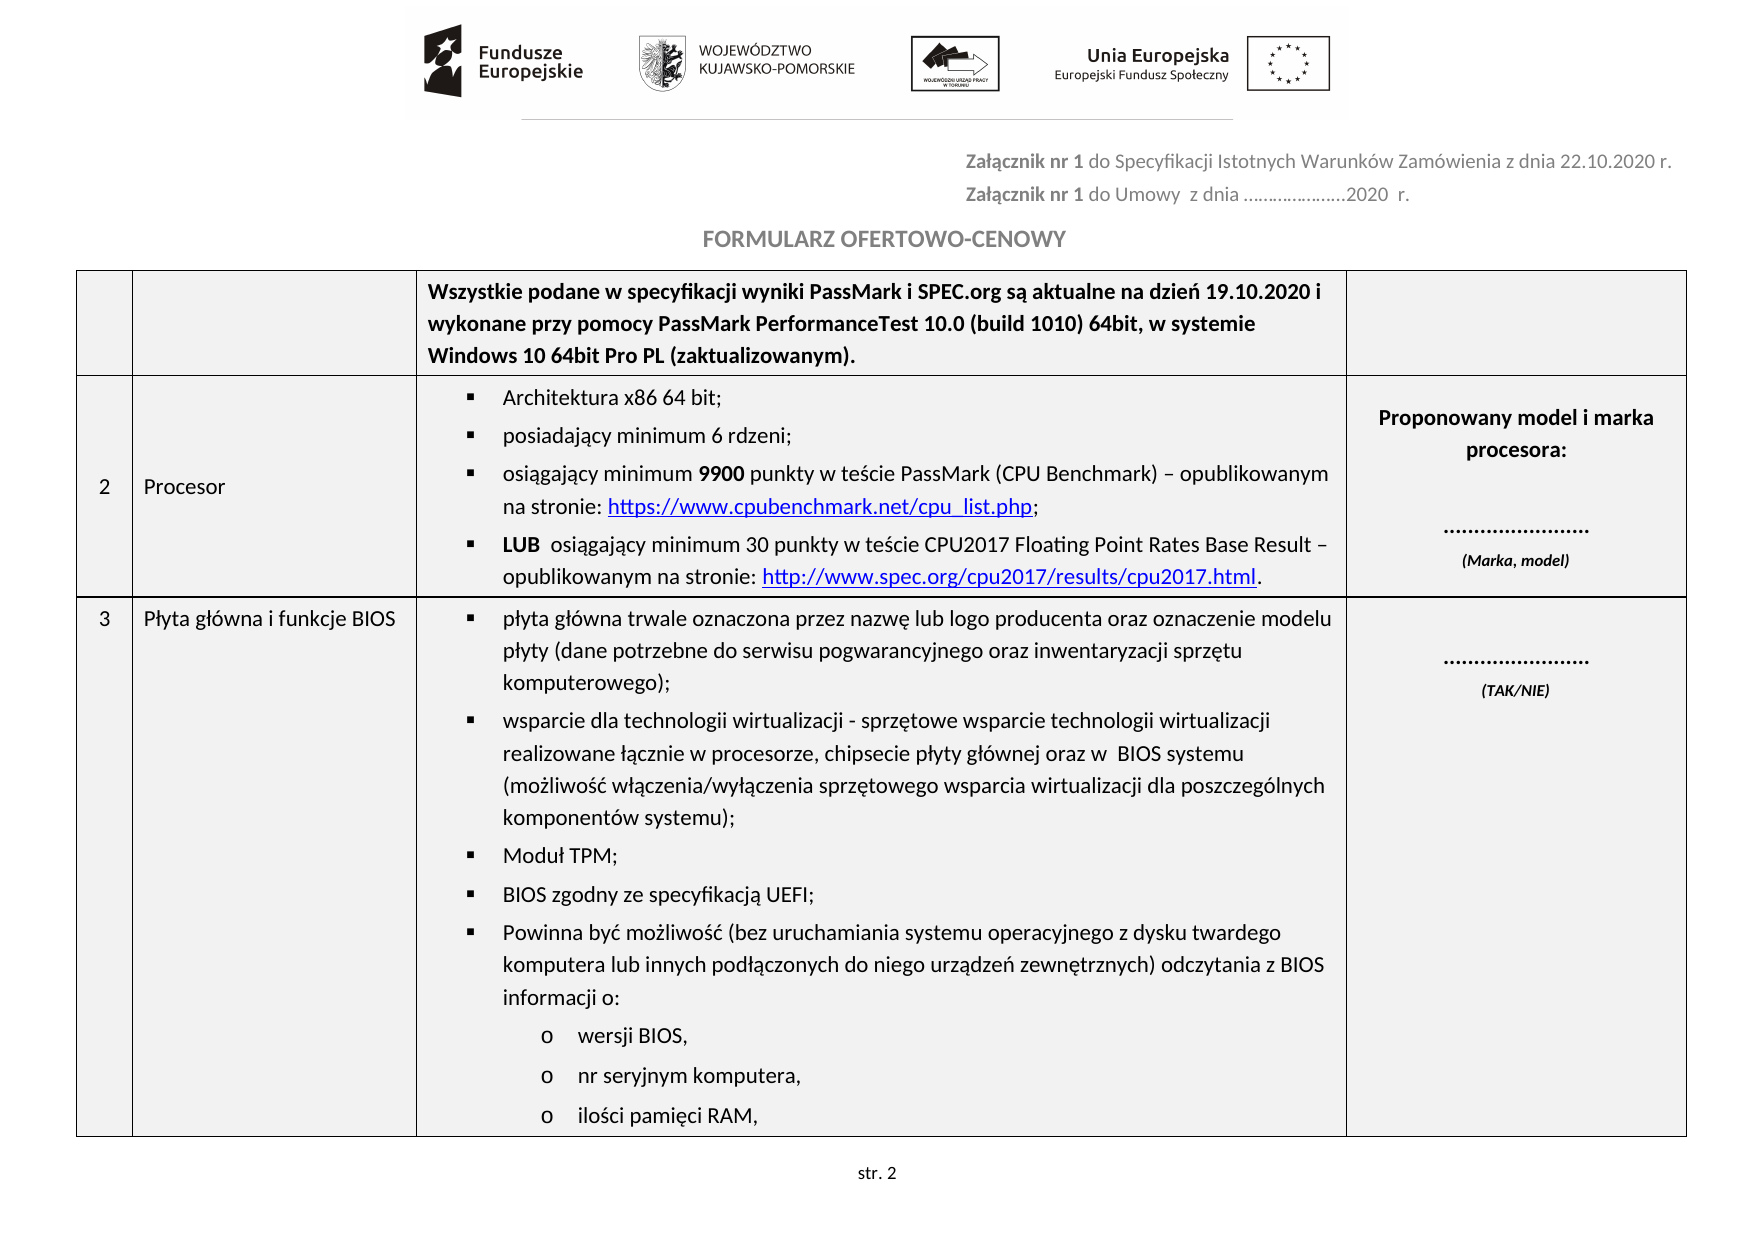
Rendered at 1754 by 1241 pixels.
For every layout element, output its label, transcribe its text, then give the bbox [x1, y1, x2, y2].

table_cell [1347, 271, 1686, 375]
table_cell 1 [77, 271, 132, 375]
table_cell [417, 271, 1346, 375]
table_cell 3 [77, 598, 132, 1136]
table_cell Architektura x86 64 bit; posiadający minimum 6 rdzeni; osiągający minimum 9900 punkty w teście PassMark (CPU Benchmark) – opublikowanym na stronie: https://www.cpubenchmark.net/cpu_list.php; LUB osiągający minimum 30 punkty w teście CPU2017 Floating Point Rates Base Result – opublikowanym na stronie: http://www.spec.org/cpu2017/results/cpu2017.html. [417, 376, 1346, 596]
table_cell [417, 598, 1346, 1136]
table_cell Procesor [133, 376, 416, 596]
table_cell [133, 598, 416, 1136]
table_cell Proponowany model i marka procesora: ........................ (Marka, model) [1347, 376, 1686, 596]
table_cell 2 [77, 376, 132, 596]
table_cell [133, 271, 416, 375]
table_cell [1347, 598, 1686, 1136]
